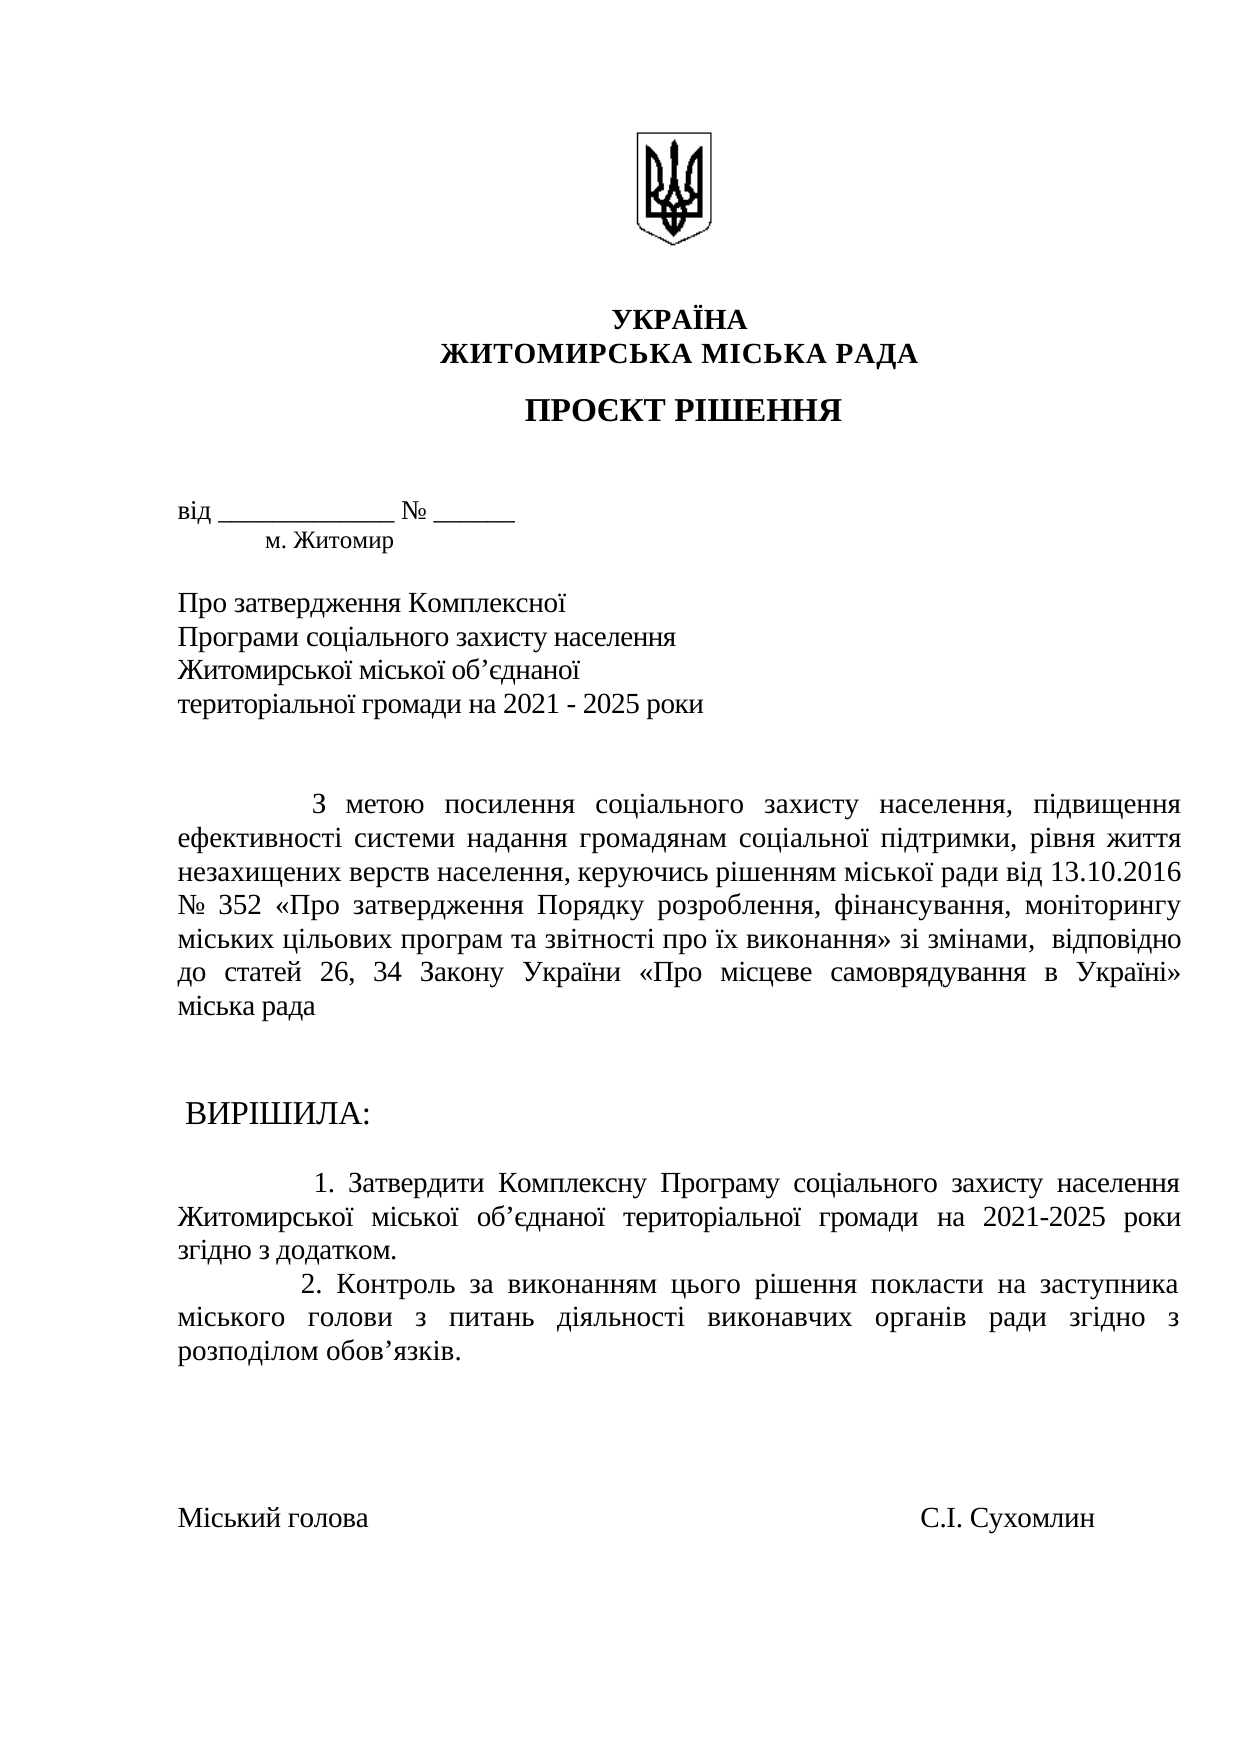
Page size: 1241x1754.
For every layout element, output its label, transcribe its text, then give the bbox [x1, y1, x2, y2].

text УКРАЇНА [177, 302, 1181, 336]
text 2. Контроль за виконанням цього рішення покласти на заступника міського голови з питань діяльності виконавчих органів ради згідно з розподілом обов’язків. [177, 1266, 1181, 1366]
text 1. Затвердити Комплексну Програму соціального захисту населення Житомирської міської об’єднаної територіальної громади на 2021-2025 роки згідно з додатком. [177, 1165, 1181, 1266]
subtitle ПРОЄКТ РІШЕННЯ [177, 390, 1181, 429]
text Житомирської міської об’єднаної [177, 652, 775, 686]
text Програми соціального захисту населення [177, 619, 775, 652]
subtitle ЖИТОМИРСЬКА МІСЬКА РАДА [177, 336, 1181, 369]
text м. Житомир [177, 526, 1181, 554]
text Міський голова С.І. Сухомлин [177, 1501, 1181, 1534]
text територіальної громади на 2021 - 2025 роки [177, 686, 775, 719]
text З метою посилення соціального захисту населення, підвищення ефективності системи надання громадянам соціальної підтримки, рівня життя незахищених верств населення, керуючись рішенням міської ради від 13.10.2016 № 352 «Про затвердження Порядку розроблення, фінансування, моніторингу міських цільових програм та звітності про їх виконання» зі змінами, відповідно до статей 26, 34 Закону України «Про місцеве самоврядування в Україні» міська рада [177, 787, 1182, 1021]
text ВИРІШИЛА: [185, 1093, 1182, 1132]
text Про затвердження Комплексної [177, 585, 775, 619]
text від _____________ № ______ [177, 494, 1181, 526]
